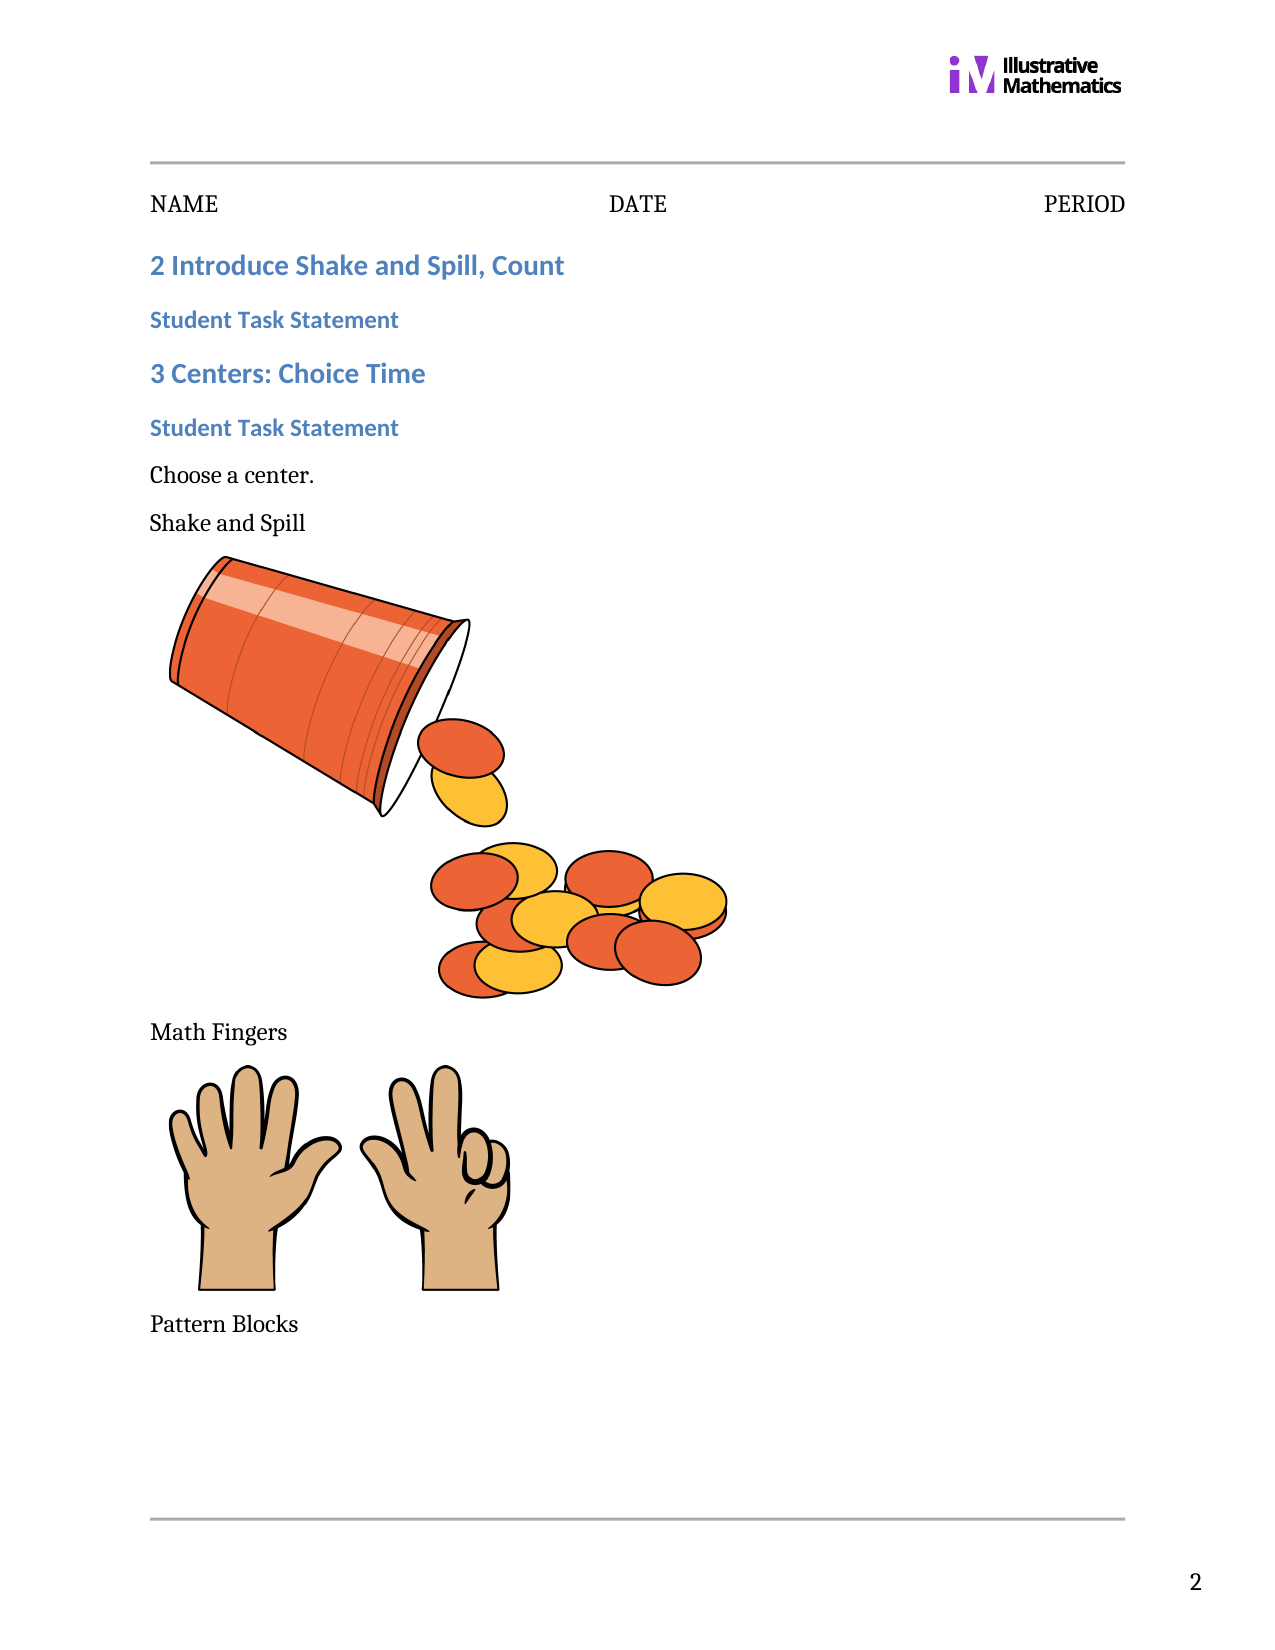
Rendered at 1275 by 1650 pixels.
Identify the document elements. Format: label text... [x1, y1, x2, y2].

subtitle Student Task Statement [150, 304, 1125, 334]
text Shake and Spill [150, 508, 1125, 537]
text Math Fingers [150, 1018, 1125, 1047]
subtitle 3 Centers: Choice Time [150, 355, 1125, 391]
subtitle Student Task Statement [150, 412, 1125, 442]
subtitle 2 Introduce Shake and Spill, Count [150, 247, 1125, 283]
picture [168, 1065, 511, 1291]
picture [949, 55, 1121, 93]
text Choose a center. [150, 461, 1125, 490]
text Pattern Blocks [150, 1310, 1125, 1338]
picture [168, 556, 728, 999]
